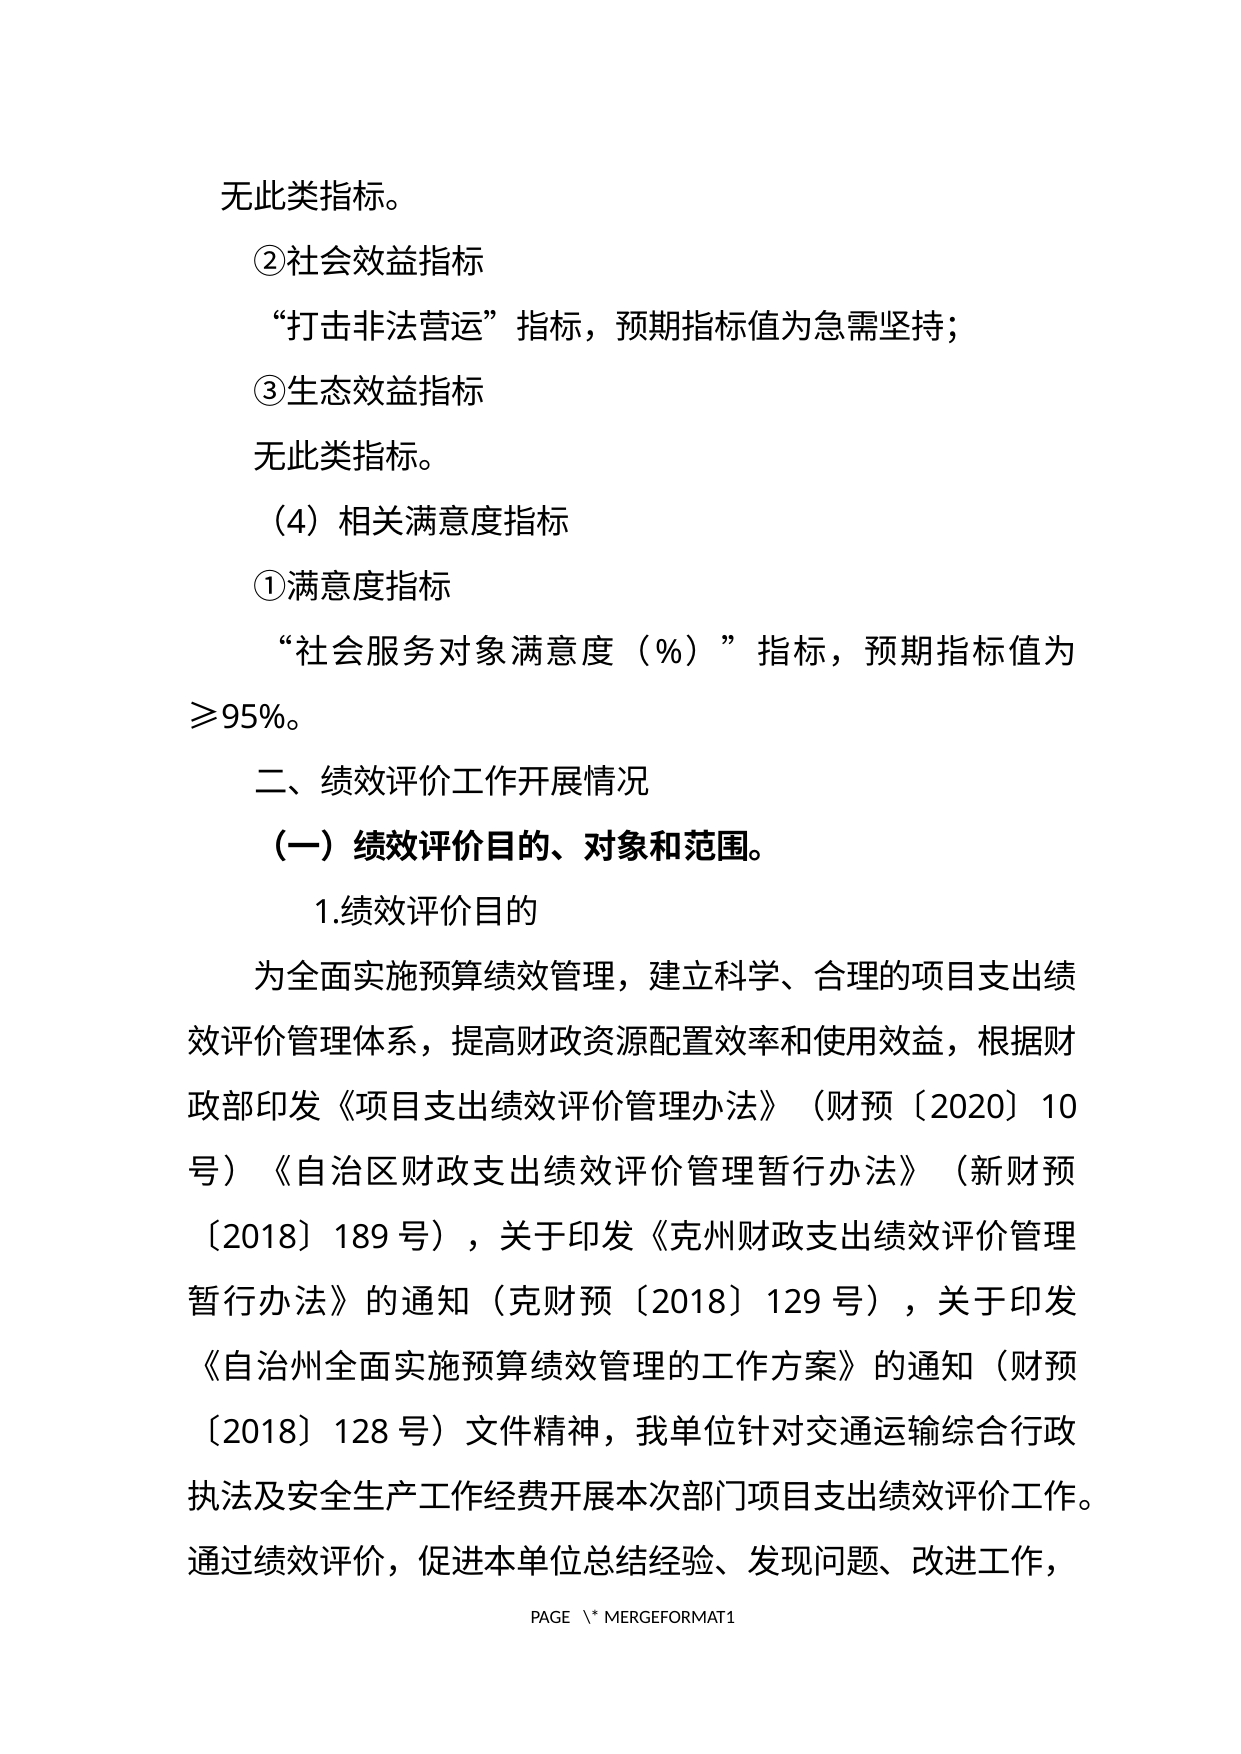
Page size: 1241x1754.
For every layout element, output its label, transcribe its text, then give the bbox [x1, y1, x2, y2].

text （一）绩效评价目的、对象和范围。 [187, 812, 1078, 877]
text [187, 877, 1078, 1592]
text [187, 162, 1078, 747]
text 二、绩效评价工作开展情况 [187, 747, 1078, 812]
